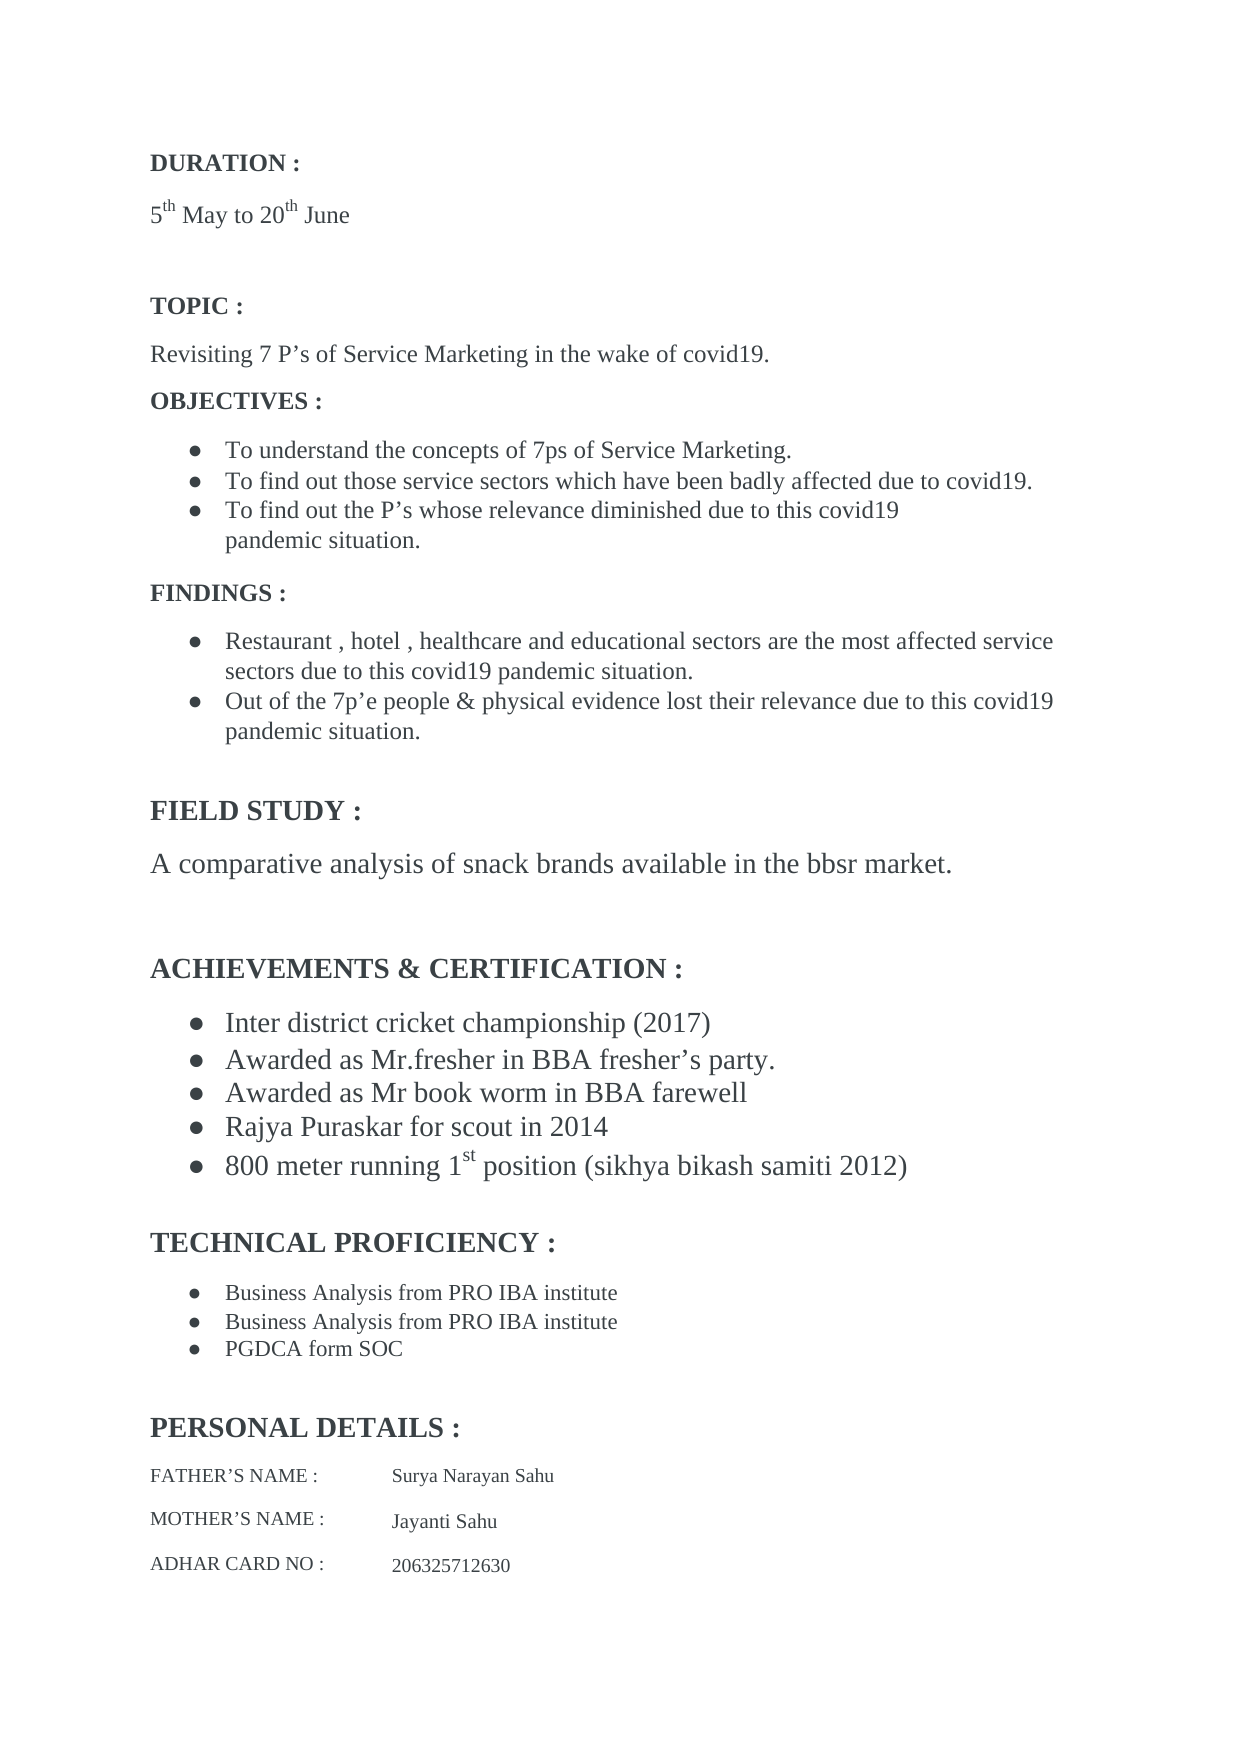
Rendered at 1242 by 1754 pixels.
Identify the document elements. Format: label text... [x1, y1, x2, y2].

list Awarded as Mr.fresher in BBA fresher’s party. [187, 1042, 1092, 1076]
text A comparative analysis of snack brands available in the bbsr market. [150, 846, 1092, 880]
text FIELD STUDY : [150, 793, 1092, 827]
text ADHAR CARD NO : [150, 1552, 333, 1574]
text TECHNICAL PROFICIENCY : [150, 1225, 1092, 1259]
list Inter district cricket championship (2017) [187, 1005, 1092, 1039]
list PGDCA form SOC [187, 1335, 1092, 1361]
list Awarded as Mr book worm in BBA farewell [187, 1076, 1092, 1109]
text DURATION : [150, 148, 1092, 176]
list Business Analysis from PRO IBA institute [187, 1279, 1092, 1306]
list Rajya Puraskar for scout in 2014 [187, 1109, 1092, 1143]
text FATHER’S NAME : [150, 1464, 323, 1487]
list Restaurant , hotel , healthcare and educational sectors are the most affected service sectors due to this covid19 pandemic situation. [187, 626, 1054, 685]
text 5th May to 20th June [150, 196, 1092, 229]
text TOPIC : [150, 291, 1092, 319]
text Revisiting 7 P’s of Service Marketing in the wake of covid19. [150, 339, 1092, 368]
text FINDINGS : [150, 578, 1092, 607]
list Out of the 7p’e people & physical evidence lost their relevance due to this covid19 pandemic situation. [187, 686, 1054, 745]
list To understand the concepts of 7ps of Service Marketing. [187, 435, 1092, 463]
text MOTHER’S NAME : [150, 1507, 333, 1530]
list To find out the P’s whose relevance diminished due to this covid19 pandemic situation. [187, 495, 1000, 553]
list Business Analysis from PRO IBA institute [187, 1308, 1092, 1335]
text 206325712630 [392, 1554, 1092, 1577]
text ACHIEVEMENTS & CERTIFICATION : [150, 952, 1092, 985]
list To find out those service sectors which have been badly affected due to covid19. [187, 466, 1092, 495]
text OBJECTIVES : [150, 386, 1092, 415]
text Jayanti Sahu [392, 1509, 1092, 1533]
list 800 meter running 1st position (sikhya bikash samiti 2012) [187, 1143, 1092, 1182]
text PERSONAL DETAILS : [150, 1411, 1092, 1444]
text Surya Narayan Sahu [392, 1464, 1092, 1487]
